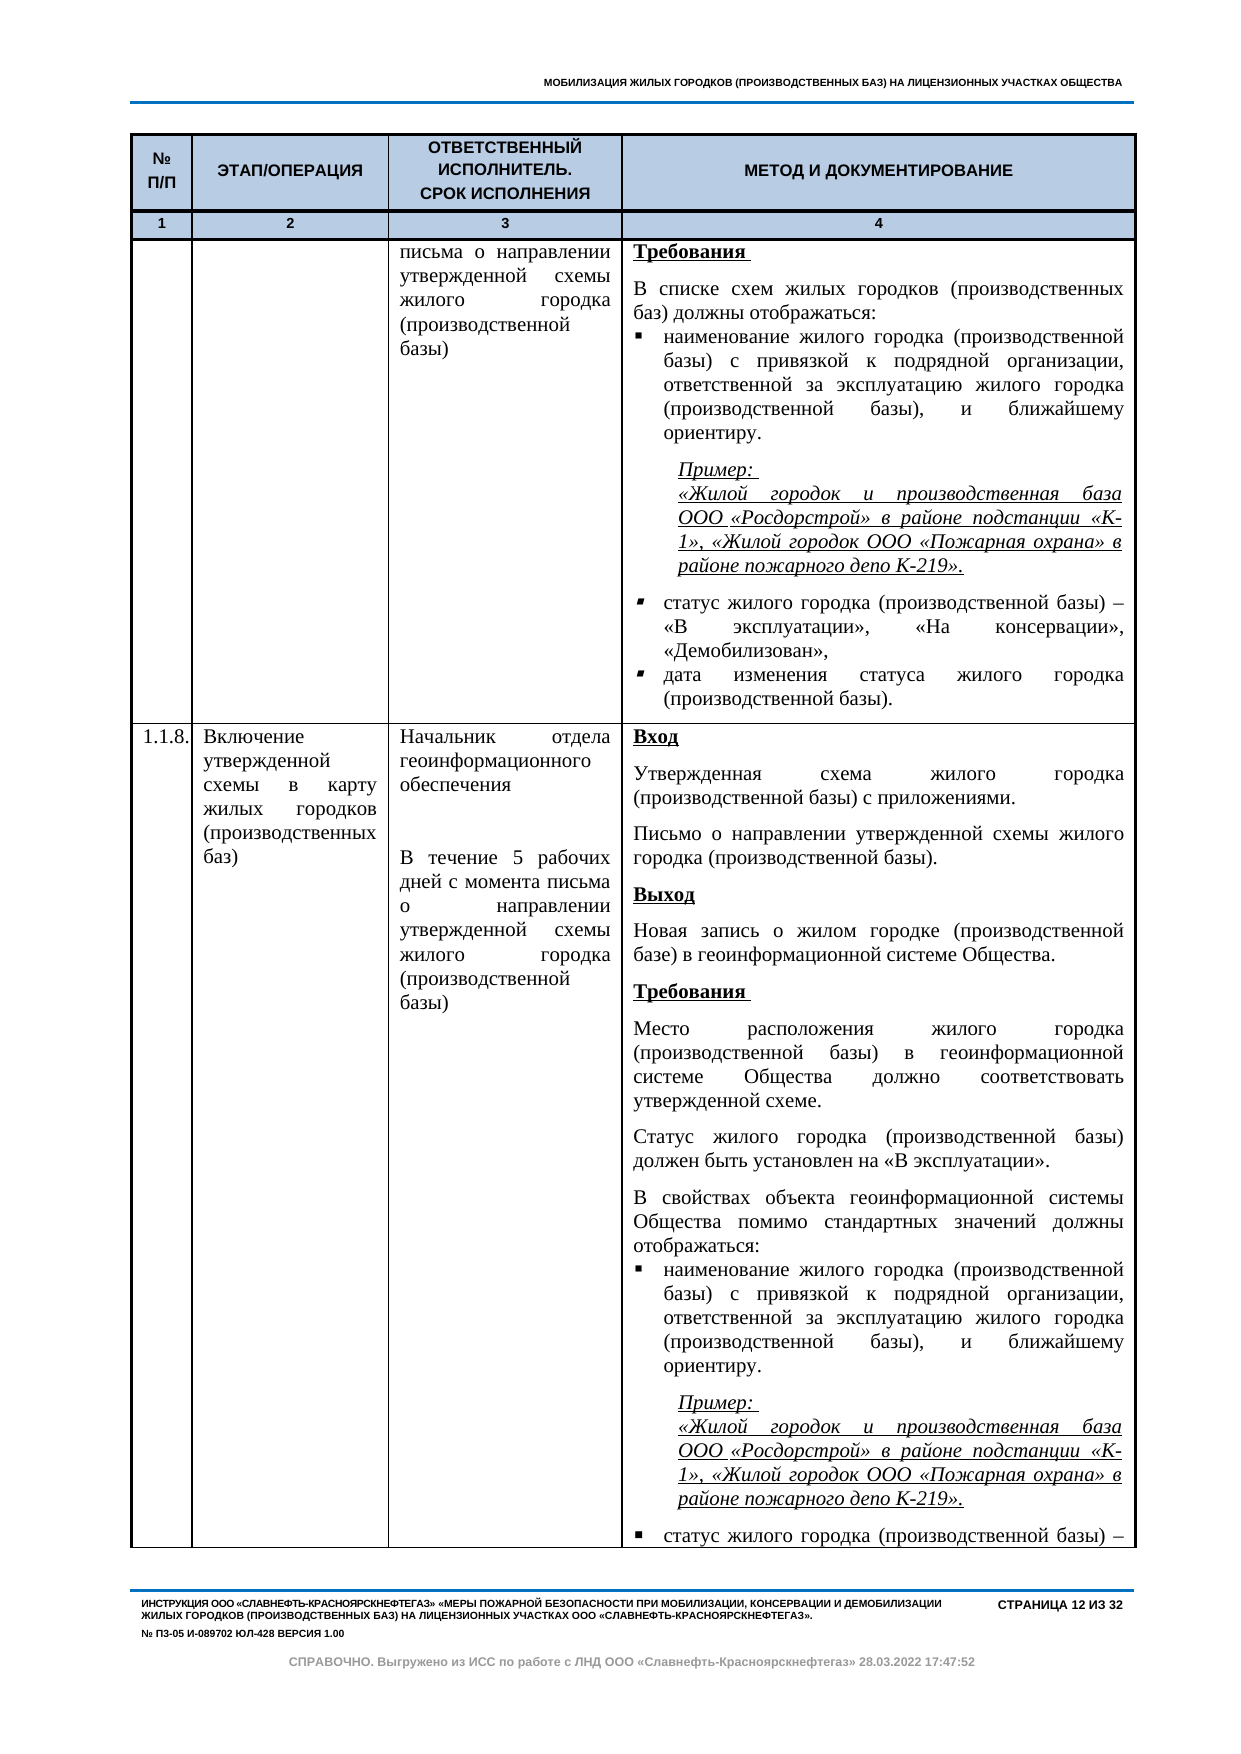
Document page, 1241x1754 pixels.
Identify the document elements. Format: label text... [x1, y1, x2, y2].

table_cell 3 [389, 213, 621, 238]
table_cell [133, 241, 191, 722]
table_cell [193, 724, 388, 1547]
table_cell 4 [623, 213, 1134, 238]
table_header № п/п [133, 136, 191, 209]
table_cell 2 [193, 213, 388, 238]
table_cell [133, 724, 191, 1547]
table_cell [389, 724, 621, 1547]
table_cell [623, 241, 1134, 722]
table_cell 1 [133, 213, 191, 238]
table_header Этап/Операция [193, 136, 388, 209]
table_header ОТВЕТСТВЕННЫЙ Исполнитель. срок исполнения [389, 136, 621, 209]
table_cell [623, 724, 1134, 1547]
table_header МЕТОД И ДОКУМЕНТИРОВАНИЕ [623, 136, 1134, 209]
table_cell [193, 241, 388, 722]
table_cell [389, 241, 621, 722]
